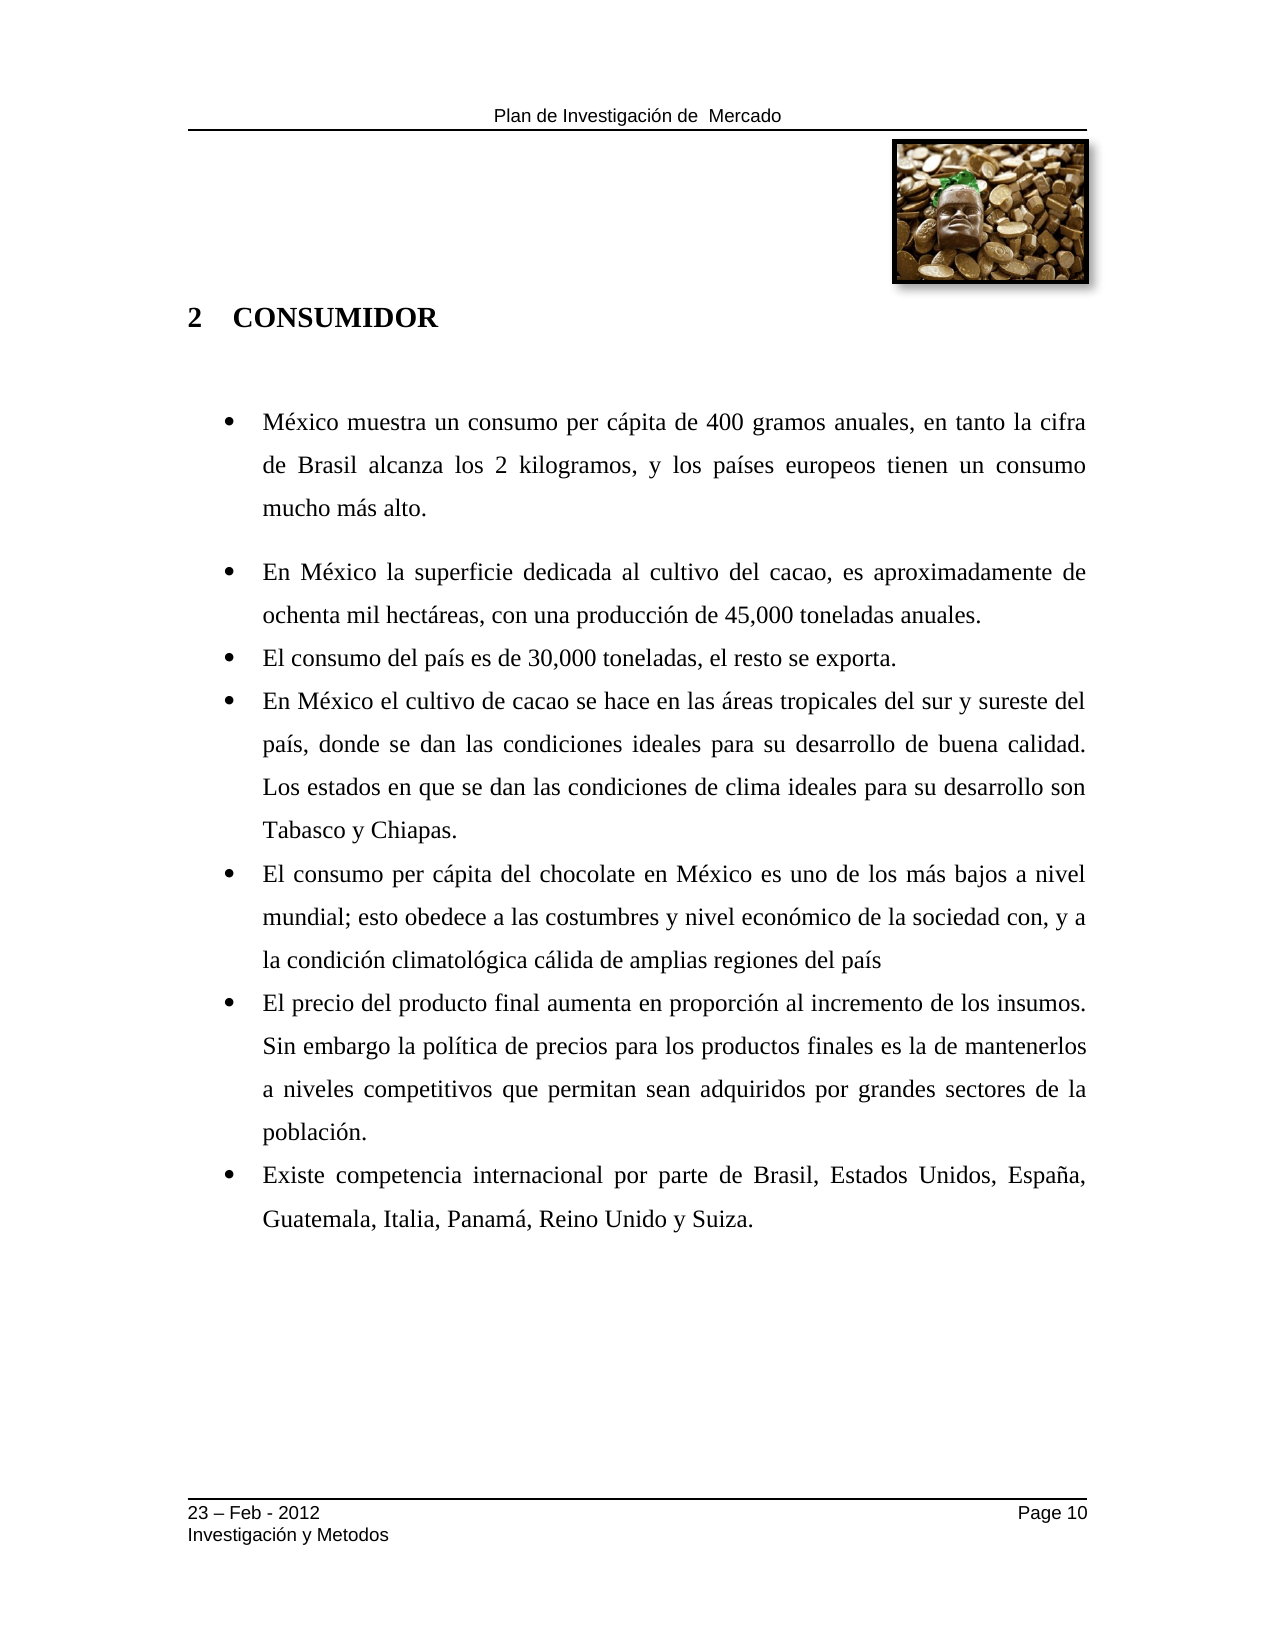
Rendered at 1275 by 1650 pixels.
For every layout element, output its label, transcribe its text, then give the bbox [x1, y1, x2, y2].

list En México el cultivo de cacao se hace en las áreas tropicales del sur y sureste del país, donde se dan las condiciones ideales para su desarrollo de buena calidad. Los estados en que se dan las condiciones de clima ideales para su desarrollo son Tabasco y Chiapas. [225, 686, 1087, 844]
list En México la superficie dedicada al cultivo del cacao, es aproximadamente de ochenta mil hectáreas, con una producción de 45,000 toneladas anuales. [225, 557, 1087, 629]
list El precio del producto final aumenta en proporción al incremento de los insumos. Sin embargo la política de precios para los productos finales es la de mantenerlos a niveles competitivos que permitan sean adquiridos por grandes sectores de la población. [225, 988, 1087, 1146]
subtitle Consumidor [187, 169, 1087, 334]
picture [897, 144, 1084, 280]
list El consumo del país es de 30,000 toneladas, el resto se exporta. [225, 643, 1087, 672]
list El consumo per cápita del chocolate en México es uno de los más bajos a nivel mundial; esto obedece a las costumbres y nivel económico de la sociedad con, y a la condición climatológica cálida de amplias regiones del país [225, 859, 1087, 974]
list México muestra un consumo per cápita de 400 gramos anuales, en tanto la cifra de Brasil alcanza los 2 kilogramos, y los países europeos tienen un consumo mucho más alto. [225, 407, 1087, 522]
list Existe competencia internacional por parte de Brasil, Estados Unidos, España, Guatemala, Italia, Panamá, Reino Unido y Suiza. [225, 1161, 1087, 1232]
